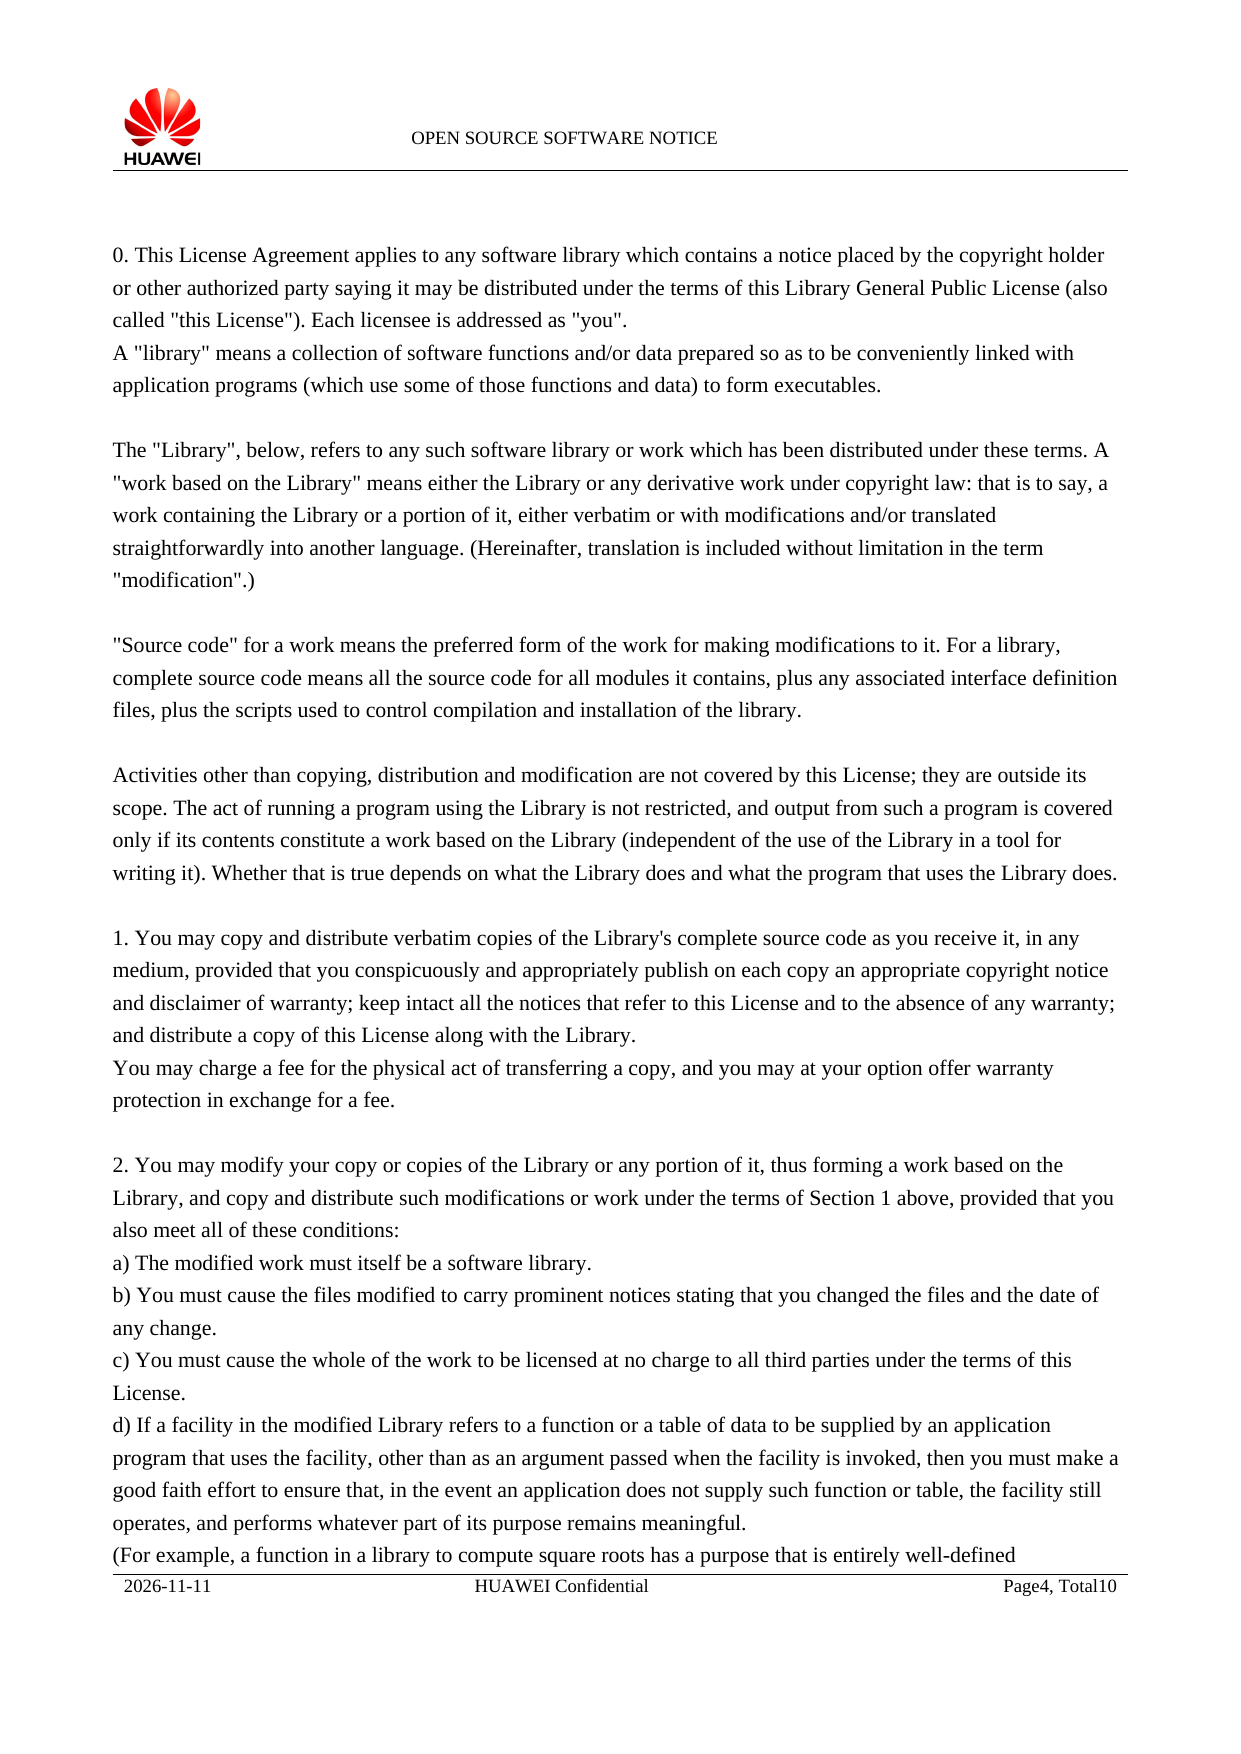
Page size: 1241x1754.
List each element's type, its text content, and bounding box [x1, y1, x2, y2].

picture [124, 88, 201, 165]
